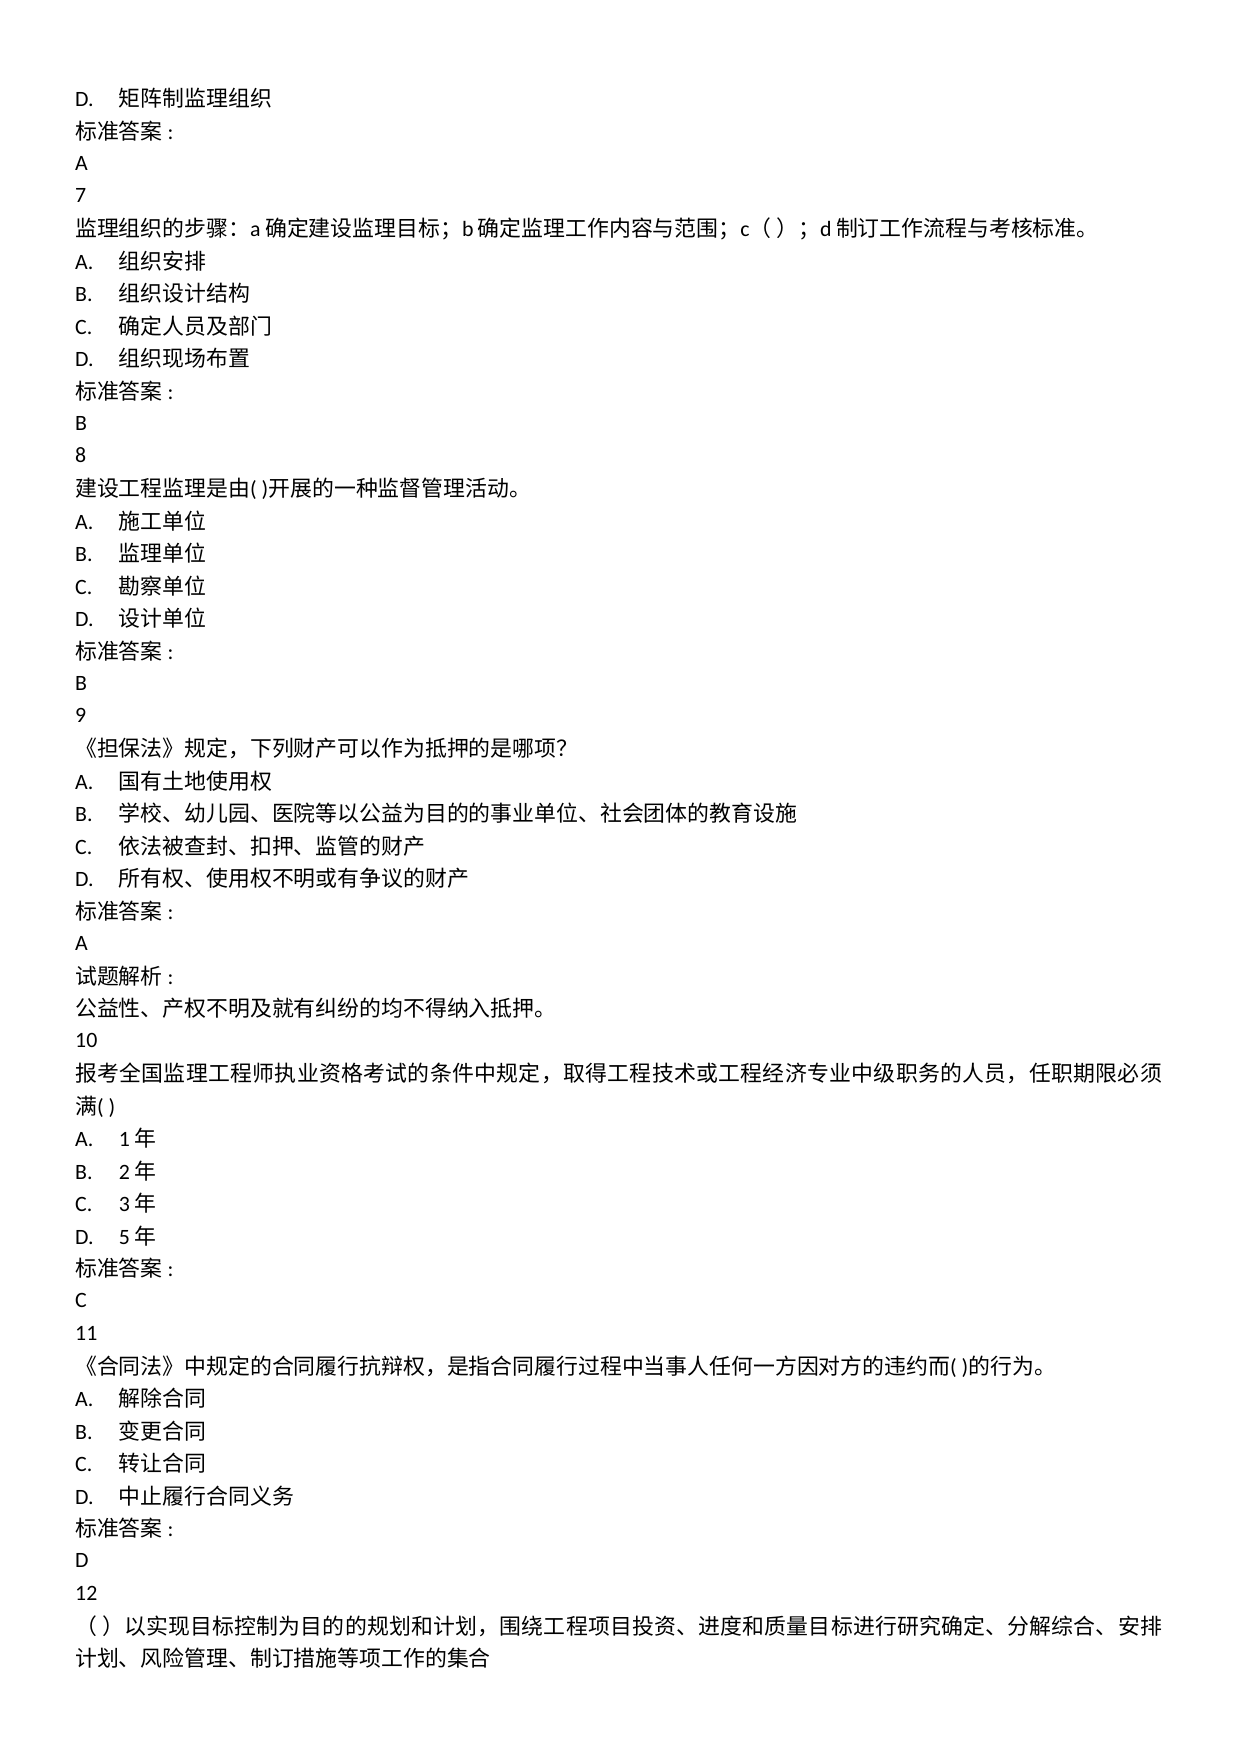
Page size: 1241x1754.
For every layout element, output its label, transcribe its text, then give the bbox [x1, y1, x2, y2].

text 8 [75, 438, 1165, 471]
text B. 监理单位 [75, 536, 1165, 568]
text A. 组织安排 [75, 243, 1165, 276]
text A [75, 146, 1165, 178]
text B [75, 666, 1165, 698]
text 12 [75, 1576, 1165, 1608]
text A. 1年 [75, 1121, 1165, 1153]
text C. 3年 [75, 1186, 1165, 1218]
text （ ）以实现目标控制为目的的规划和计划，围绕工程项目投资、进度和质量目标进行研究确定、分解综合、安排计划、风险管理、制订措施等项工作的集合 [75, 1608, 1165, 1673]
text 报考全国监理工程师执业资格考试的条件中规定，取得工程技术或工程经济专业中级职务的人员，任职期限必须满( ) [75, 1056, 1165, 1121]
text D. 矩阵制监理组织 [75, 81, 1165, 113]
text 标准答案 : [75, 633, 1165, 666]
text D. 组织现场布置 [75, 341, 1165, 373]
text A [75, 926, 1165, 958]
text C. 确定人员及部门 [75, 308, 1165, 341]
text D. 5年 [75, 1218, 1165, 1251]
text 10 [75, 1023, 1165, 1056]
text C. 转让合同 [75, 1446, 1165, 1478]
text B. 变更合同 [75, 1413, 1165, 1446]
text B. 2年 [75, 1153, 1165, 1186]
text 标准答案 : [75, 373, 1165, 406]
text C. 依法被查封、扣押、监管的财产 [75, 828, 1165, 861]
text A. 国有土地使用权 [75, 763, 1165, 796]
text 标准答案 : [75, 1251, 1165, 1283]
text 标准答案 : [75, 113, 1165, 146]
text 监理组织的步骤：a确定建设监理目标；b确定监理工作内容与范围；c（ ）；d制订工作流程与考核标准。 [75, 211, 1165, 243]
text 《合同法》中规定的合同履行抗辩权，是指合同履行过程中当事人任何一方因对方的违约而( )的行为。 [75, 1348, 1165, 1381]
text 标准答案 : [75, 893, 1165, 926]
text 试题解析 : [75, 958, 1165, 991]
text 《担保法》规定，下列财产可以作为抵押的是哪项？ [75, 731, 1165, 763]
text B [75, 406, 1165, 438]
text B. 学校、幼儿园、医院等以公益为目的的事业单位、社会团体的教育设施 [75, 796, 1165, 828]
text 建设工程监理是由( )开展的一种监督管理活动。 [75, 471, 1165, 503]
text 11 [75, 1316, 1165, 1348]
text D [75, 1543, 1165, 1576]
text C. 勘察单位 [75, 568, 1165, 601]
text C [75, 1283, 1165, 1316]
text 标准答案 : [75, 1511, 1165, 1543]
text 公益性、产权不明及就有纠纷的均不得纳入抵押。 [75, 991, 1165, 1023]
text D. 所有权、使用权不明或有争议的财产 [75, 861, 1165, 893]
text 7 [75, 178, 1165, 211]
text 9 [75, 698, 1165, 731]
text D. 中止履行合同义务 [75, 1478, 1165, 1511]
text A. 解除合同 [75, 1381, 1165, 1413]
text B. 组织设计结构 [75, 276, 1165, 308]
text A. 施工单位 [75, 503, 1165, 536]
text D. 设计单位 [75, 601, 1165, 633]
